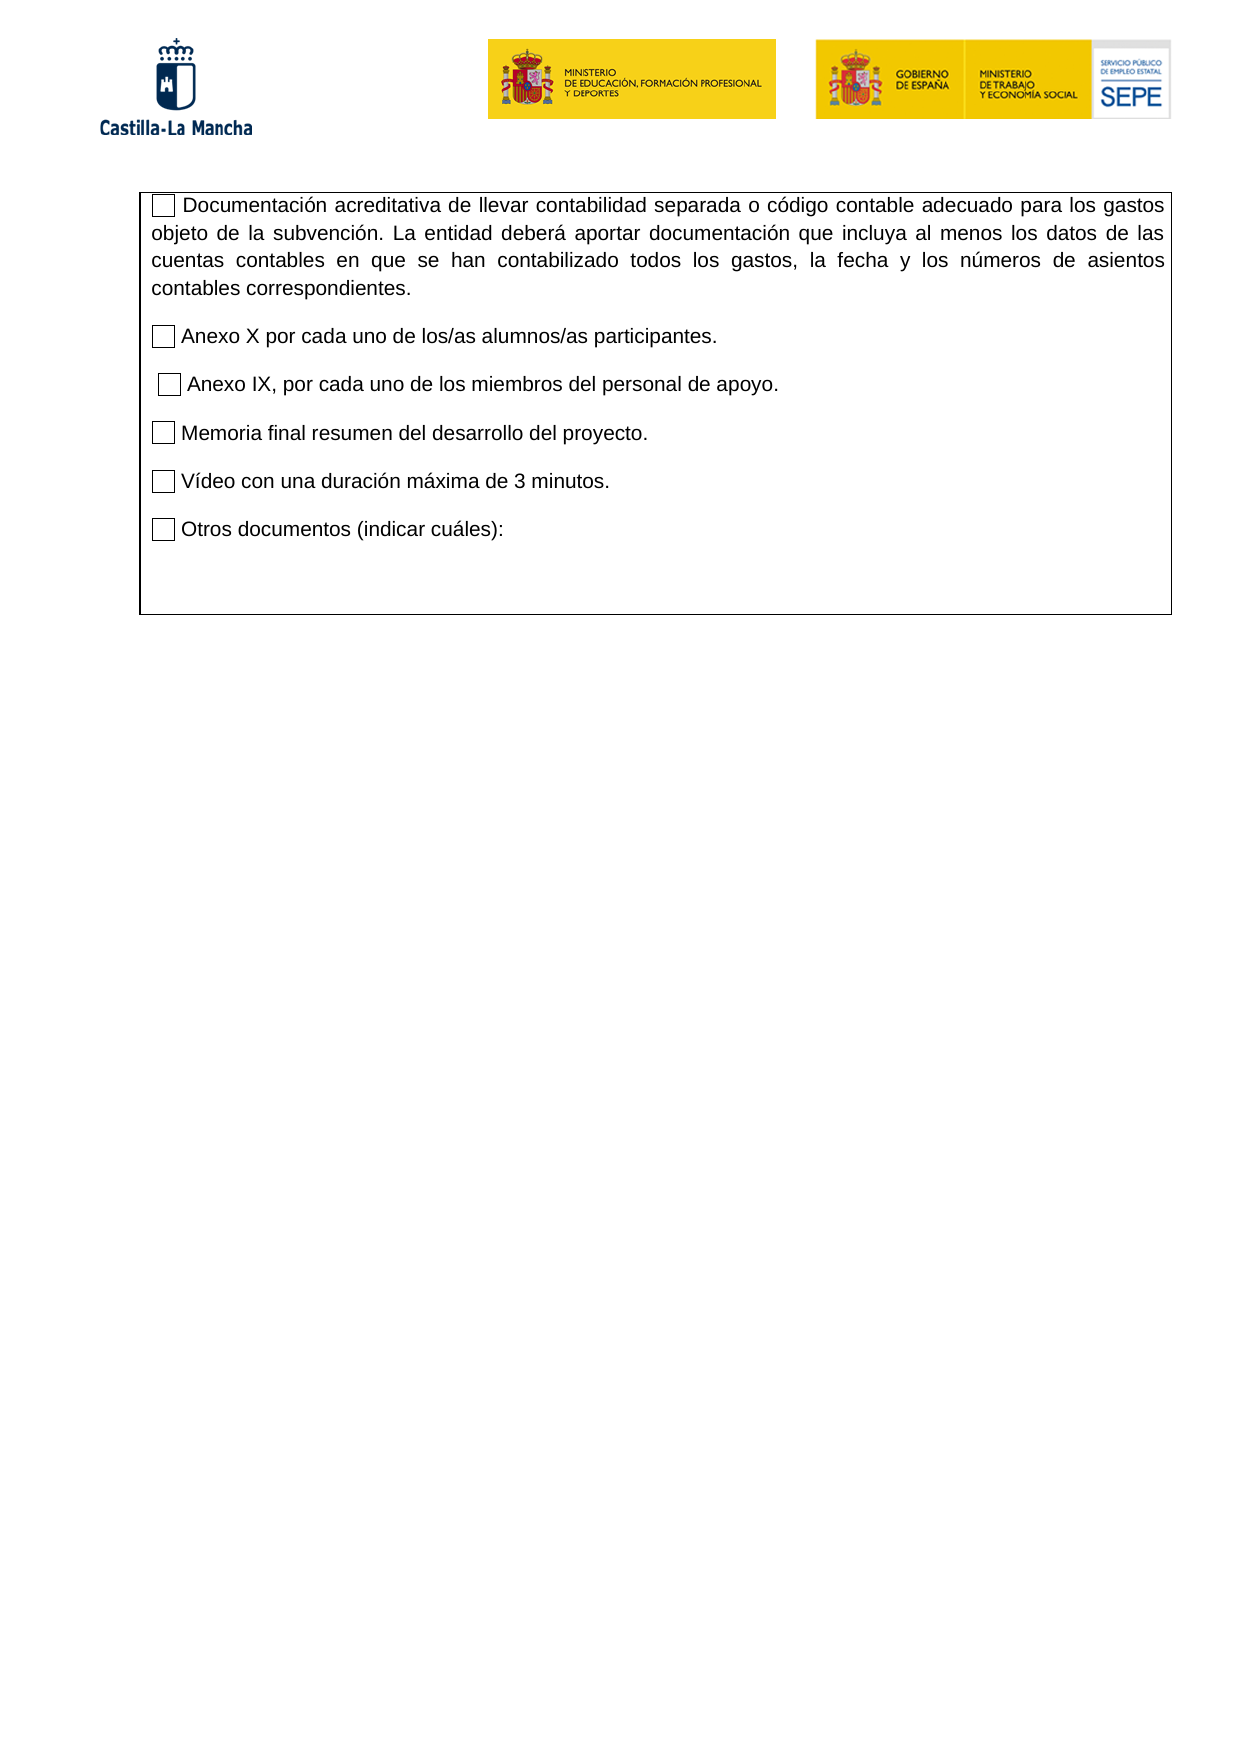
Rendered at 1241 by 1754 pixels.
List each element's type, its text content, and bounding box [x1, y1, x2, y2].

picture [61, 5, 1187, 178]
